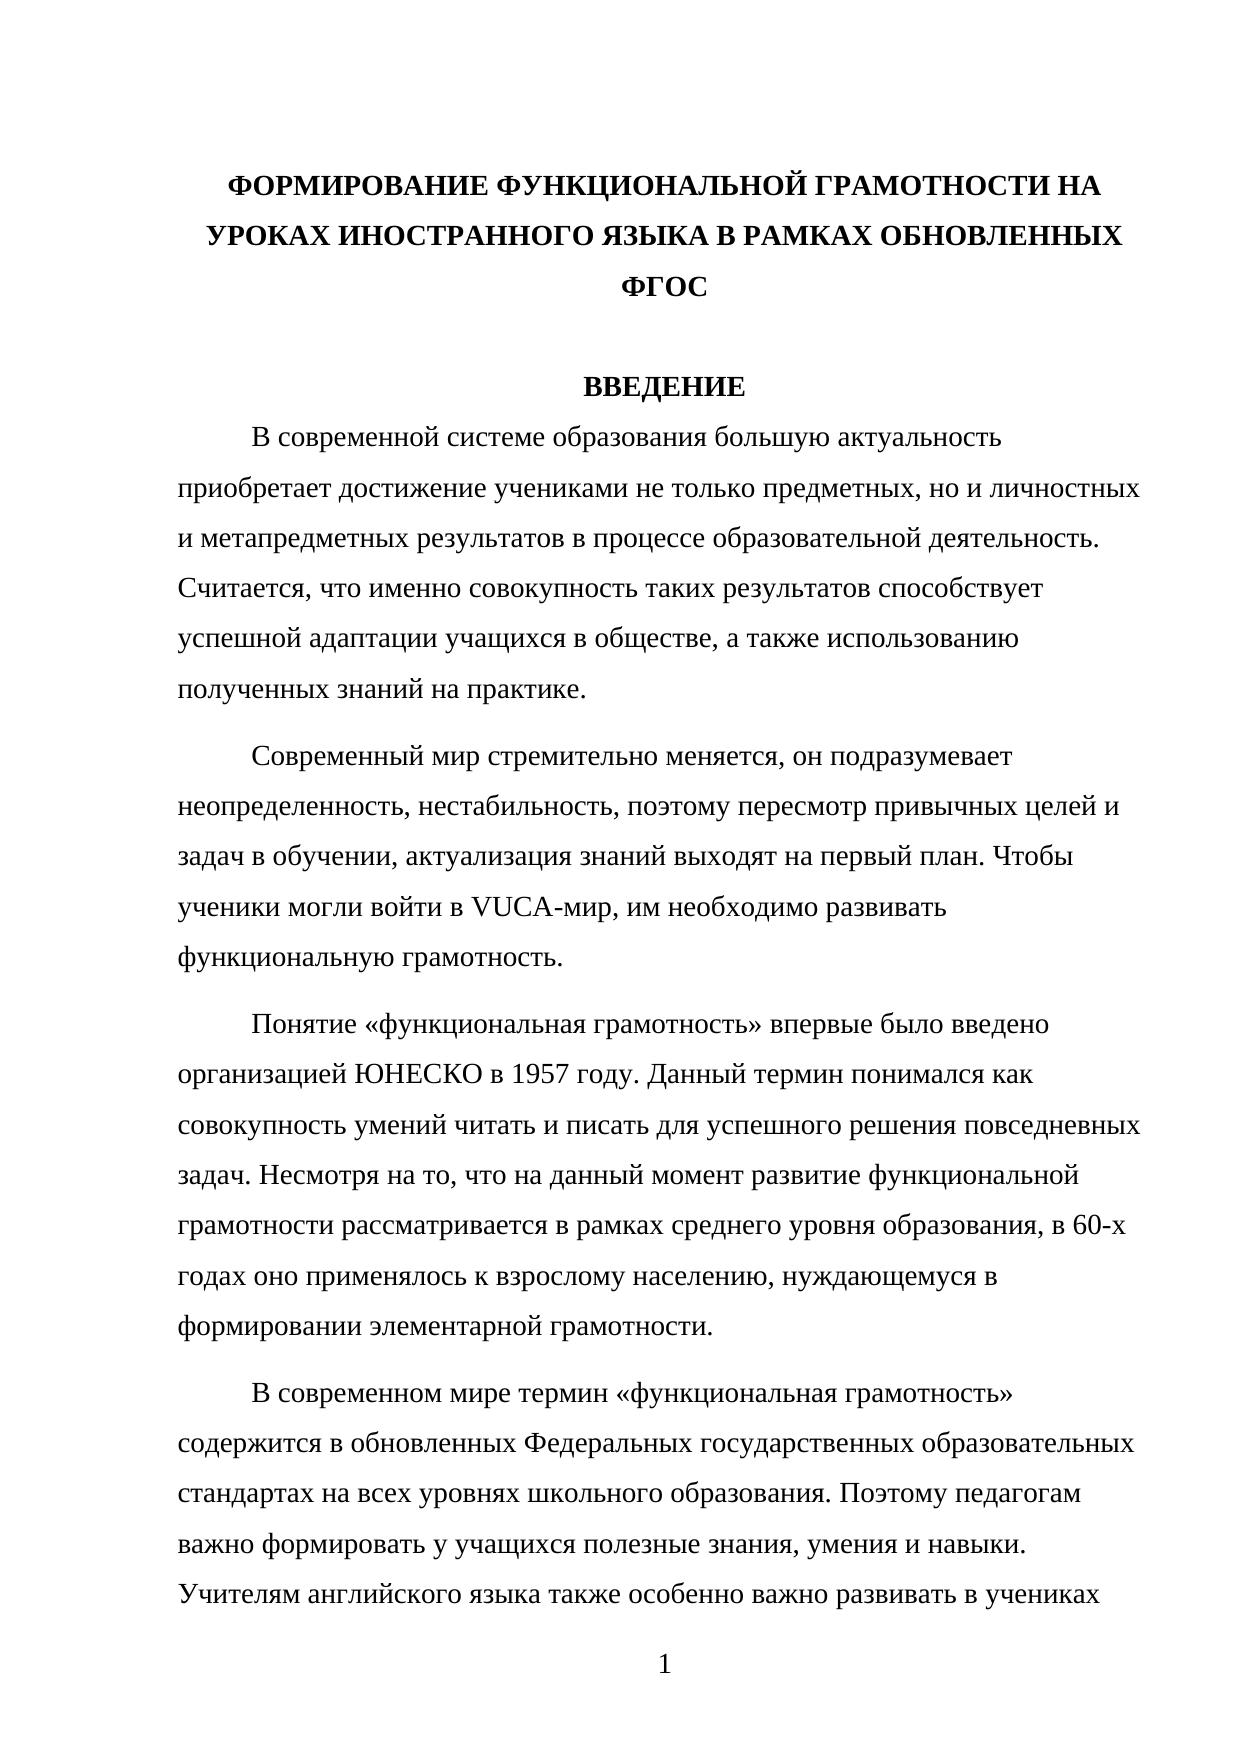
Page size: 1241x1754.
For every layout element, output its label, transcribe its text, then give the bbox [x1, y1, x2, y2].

text В современной системе образования большую актуальность приобретает достижение учениками не только предметных, но и личностных и метапредметных результатов в процессе образовательной деятельность. Считается, что именно совокупность таких результатов способствует успешной адаптации учащихся в обществе, а также использованию полученных знаний на практике. [177, 419, 1152, 704]
text Понятие «функциональная грамотность» впервые было введено организацией ЮНЕСКО в 1957 году. Данный термин понимался как совокупность умений читать и писать для успешного решения повседневных задач. Несмотря на то, что на данный момент развитие функциональной грамотности рассматривается в рамках среднего уровня образования, в 60-х годах оно применялось к взрослому населению, нуждающемуся в формировании элементарной грамотности. [177, 1006, 1152, 1342]
text Современный мир стремительно меняется, он подразумевает неопределенность, нестабильность, поэтому пересмотр привычных целей и задач в обучении, актуализация знаний выходят на первый план. Чтобы ученики могли войти в VUCA-мир, им необходимо развивать функциональную грамотность. [177, 738, 1152, 973]
subtitle ВВЕДЕНИЕ [177, 369, 1152, 403]
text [177, 1375, 1152, 1610]
subtitle ФОРМИРОВАНИЕ ФУНКЦИОНАЛЬНОЙ ГРАМОТНОСТИ НА УРОКАХ ИНОСТРАННОГО ЯЗЫКА В РАМКАХ ОБНОВЛЕННЫХ ФГОС [177, 168, 1152, 302]
